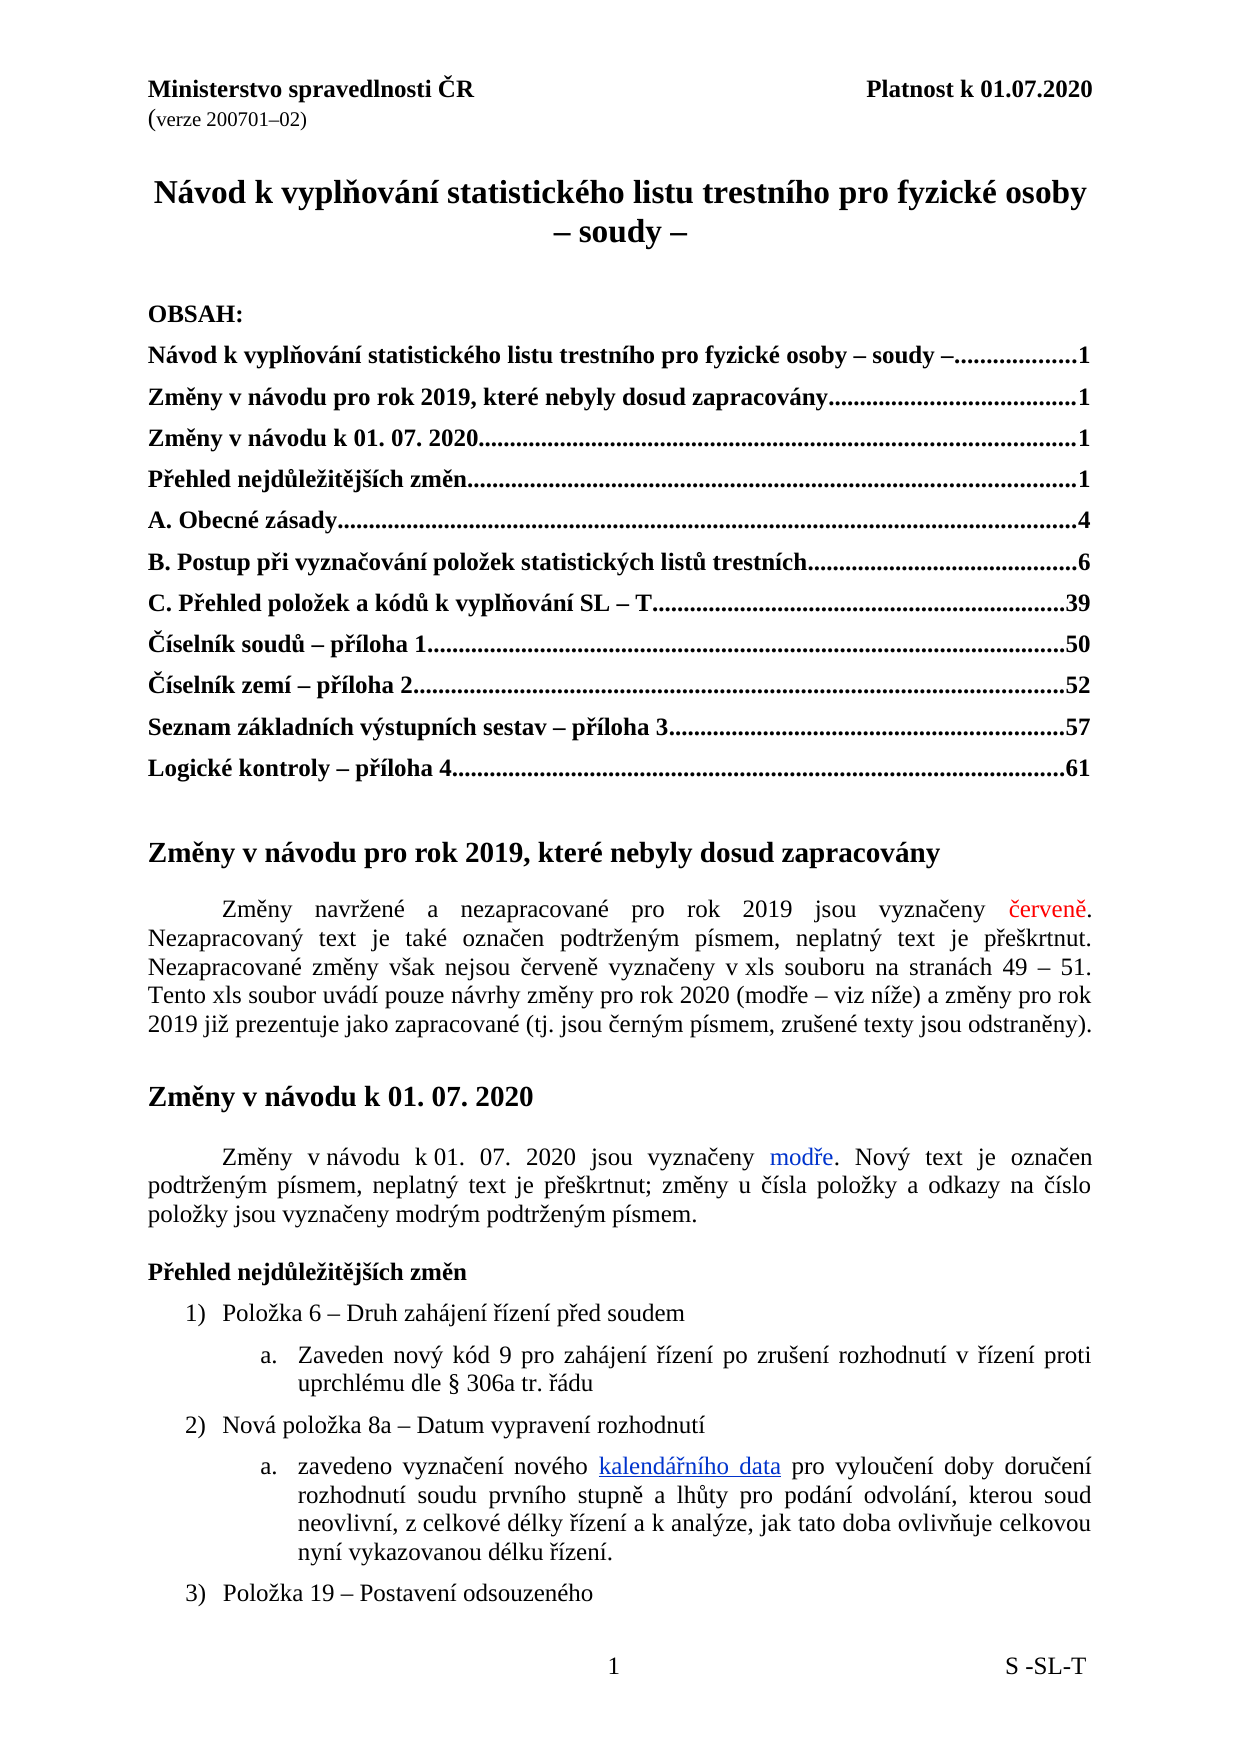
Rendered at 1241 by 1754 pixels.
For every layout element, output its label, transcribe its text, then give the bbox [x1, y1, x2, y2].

text Přehled nejdůležitějších změn 1 [148, 464, 1092, 493]
subtitle Přehled nejdůležitějších změn [148, 1257, 1092, 1286]
text B. Postup při vyznačování položek statistických listů trestních 6 [148, 547, 1092, 576]
text Číselník zemí – příloha 2 52 [148, 671, 1092, 699]
subtitle Změny v návodu k 01. 07. 2020 [148, 1079, 1092, 1113]
text Seznam základních výstupních sestav – příloha 3 57 [148, 712, 1092, 741]
text Logické kontroly – příloha 4 61 [148, 753, 1092, 782]
text Návod k vyplňování statistického listu trestního pro fyzické osoby – soudy – 1 [148, 341, 1092, 369]
list zavedeno vyznačení nového kalendářního data pro vyloučení doby doručení rozhodnutí soudu prvního stupně a lhůty pro podání odvolání, kterou soud neovlivní, z celkové délky řízení a k analýze, jak tato doba ovlivňuje celkovou nyní vykazovanou délku řízení. [260, 1451, 1092, 1566]
text Změny navržené a nezapracované pro rok 2019 jsou vyznačeny červeně. Nezapracovaný text je také označen podtrženým písmem, neplatný text je přeškrtnut. Nezapracované změny však nejsou červeně vyznačeny v xls souboru na stranách 49 – 51. Tento xls soubor uvádí pouze návrhy změny pro rok 2020 (modře – viz níže) a změny pro rok 2019 již prezentuje jako zapracované (tj. jsou černým písmem, zrušené texty jsou odstraněny). [148, 894, 1092, 1038]
text OBSAH: [148, 299, 1092, 328]
list Položka 6 – Druh zahájení řízení před soudem [185, 1298, 1092, 1327]
list Zaveden nový kód 9 pro zahájení řízení po zrušení rozhodnutí v řízení proti uprchlému dle § 306a tr. řádu [260, 1340, 1092, 1397]
subtitle Návod k vyplňování statistického listu trestního pro fyzické osoby – soudy – [148, 173, 1092, 249]
text Změny v návodu k 01. 07. 2020 1 [148, 423, 1092, 452]
list Nová položka 8a – Datum vypravení rozhodnutí [185, 1410, 1092, 1438]
text Číselník soudů – příloha 1 50 [148, 629, 1092, 658]
list Položka 19 – Postavení odsouzeného [185, 1578, 1092, 1607]
text C. Přehled položek a kódů k vyplňování SL – T 39 [148, 588, 1092, 617]
text Změny v návodu k 01. 07. 2020 jsou vyznačeny modře. Nový text je označen podtrženým písmem, neplatný text je přeškrtnut; změny u čísla položky a odkazy na číslo položky jsou vyznačeny modrým podtrženým písmem. [148, 1142, 1092, 1228]
text A. Obecné zásady 4 [148, 506, 1092, 534]
subtitle Změny v návodu pro rok 2019, které nebyly dosud zapracovány [148, 836, 1092, 869]
text Změny v návodu pro rok 2019, které nebyly dosud zapracovány 1 [148, 382, 1092, 411]
